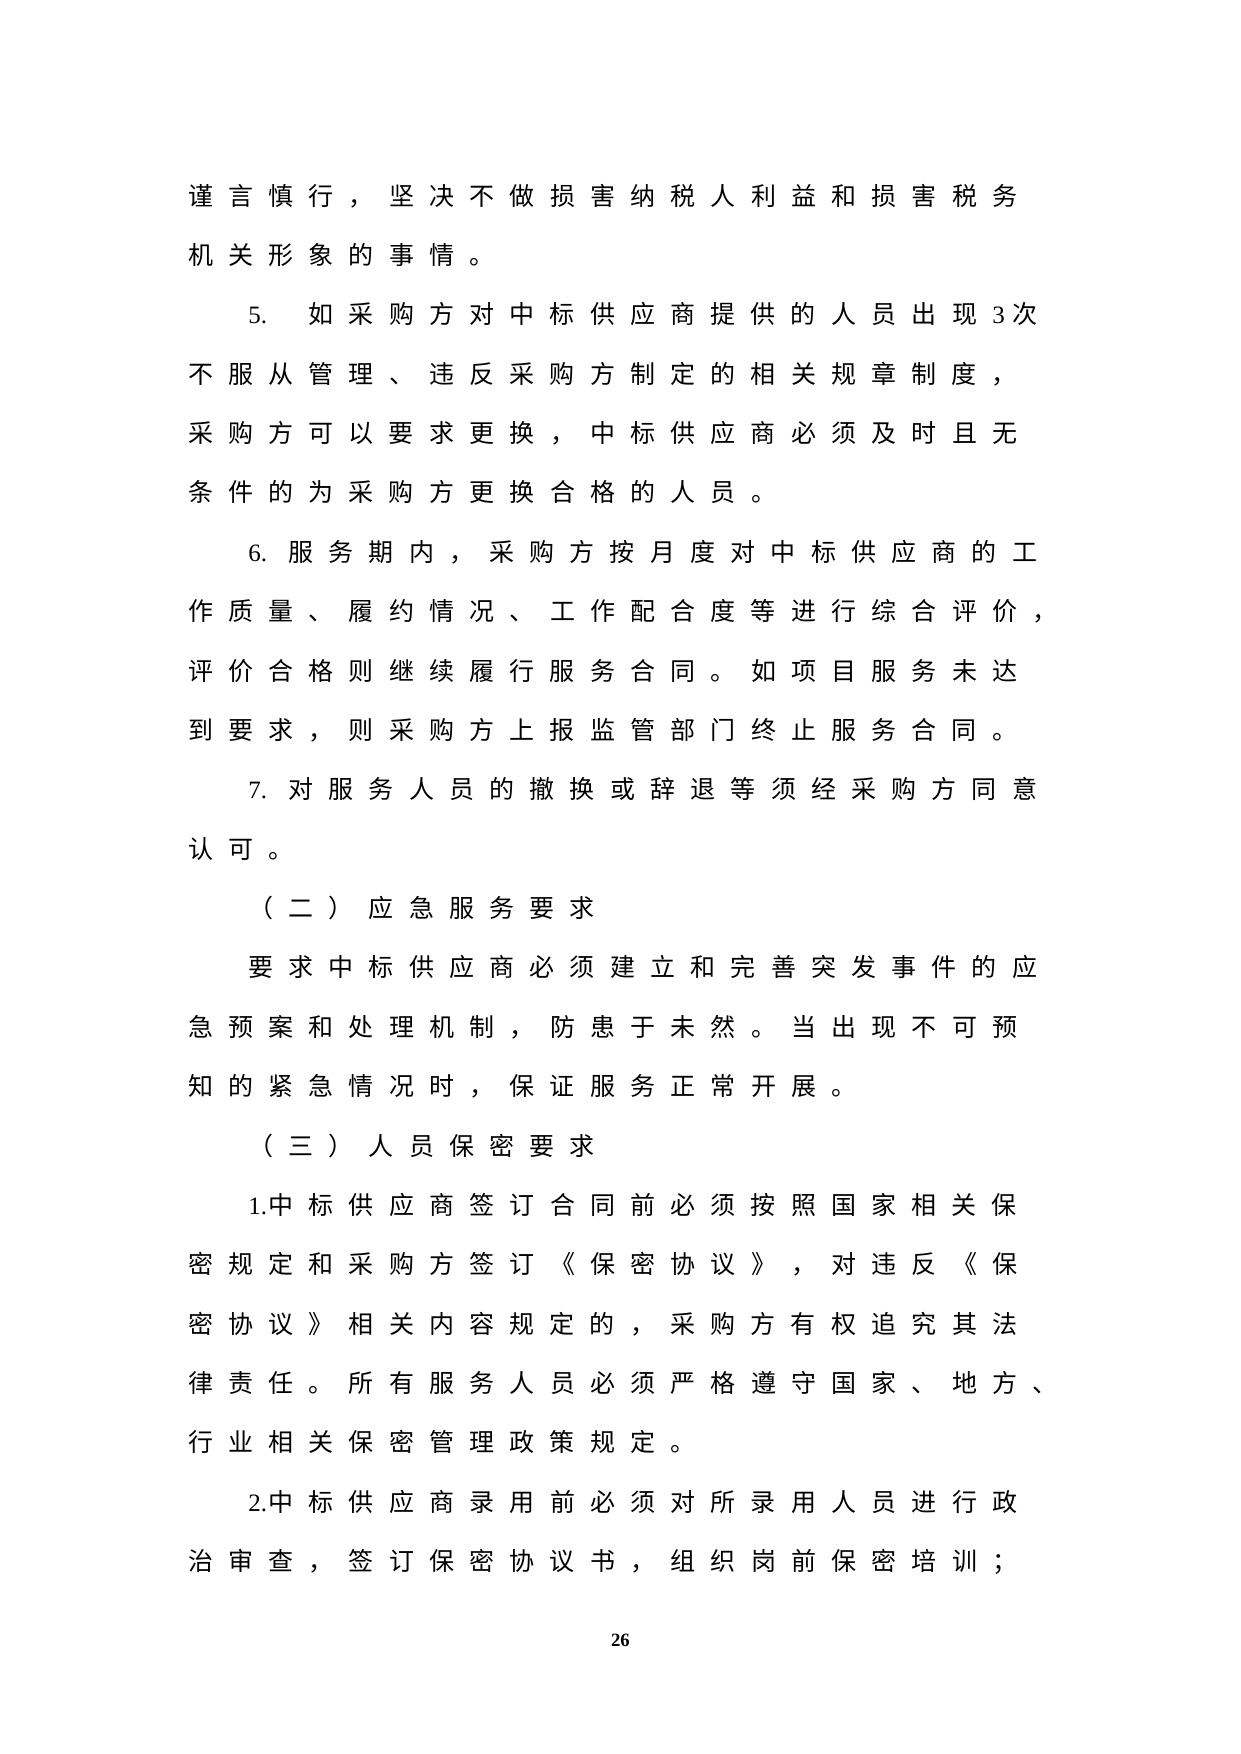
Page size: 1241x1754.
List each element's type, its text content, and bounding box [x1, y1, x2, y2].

text 要求中标供应商必须建立和完善突发事件的应急预案和处理机制，防患于未然。当出现不可预知的紧急情况时，保证服务正常开展。 [188, 936, 1052, 1114]
text 7. 对服务人员的撤换或辞退等须经采购方同意认可。 [188, 758, 1052, 877]
text 5. 如采购方对中标供应商提供的人员出现3次不服从管理、违反采购方制定的相关规章制度，采购方可以要求更换，中标供应商必须及时且无条件的为采购方更换合格的人员。 [188, 283, 1052, 521]
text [188, 1471, 1052, 1589]
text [188, 164, 1052, 283]
text （二）应急服务要求 [188, 877, 1052, 936]
text 6. 服务期内，采购方按月度对中标供应商的工作质量、履约情况、工作配合度等进行综合评价，评价合格则继续履行服务合同。如项目服务未达到要求，则采购方上报监管部门终止服务合同。 [188, 521, 1052, 758]
text 1.中标供应商签订合同前必须按照国家相关保密规定和采购方签订《保密协议》，对违反《保密协议》相关内容规定的，采购方有权追究其法律责任。所有服务人员必须严格遵守国家、地方、行业相关保密管理政策规定。 [188, 1174, 1052, 1471]
text （三）人员保密要求 [188, 1114, 1052, 1174]
